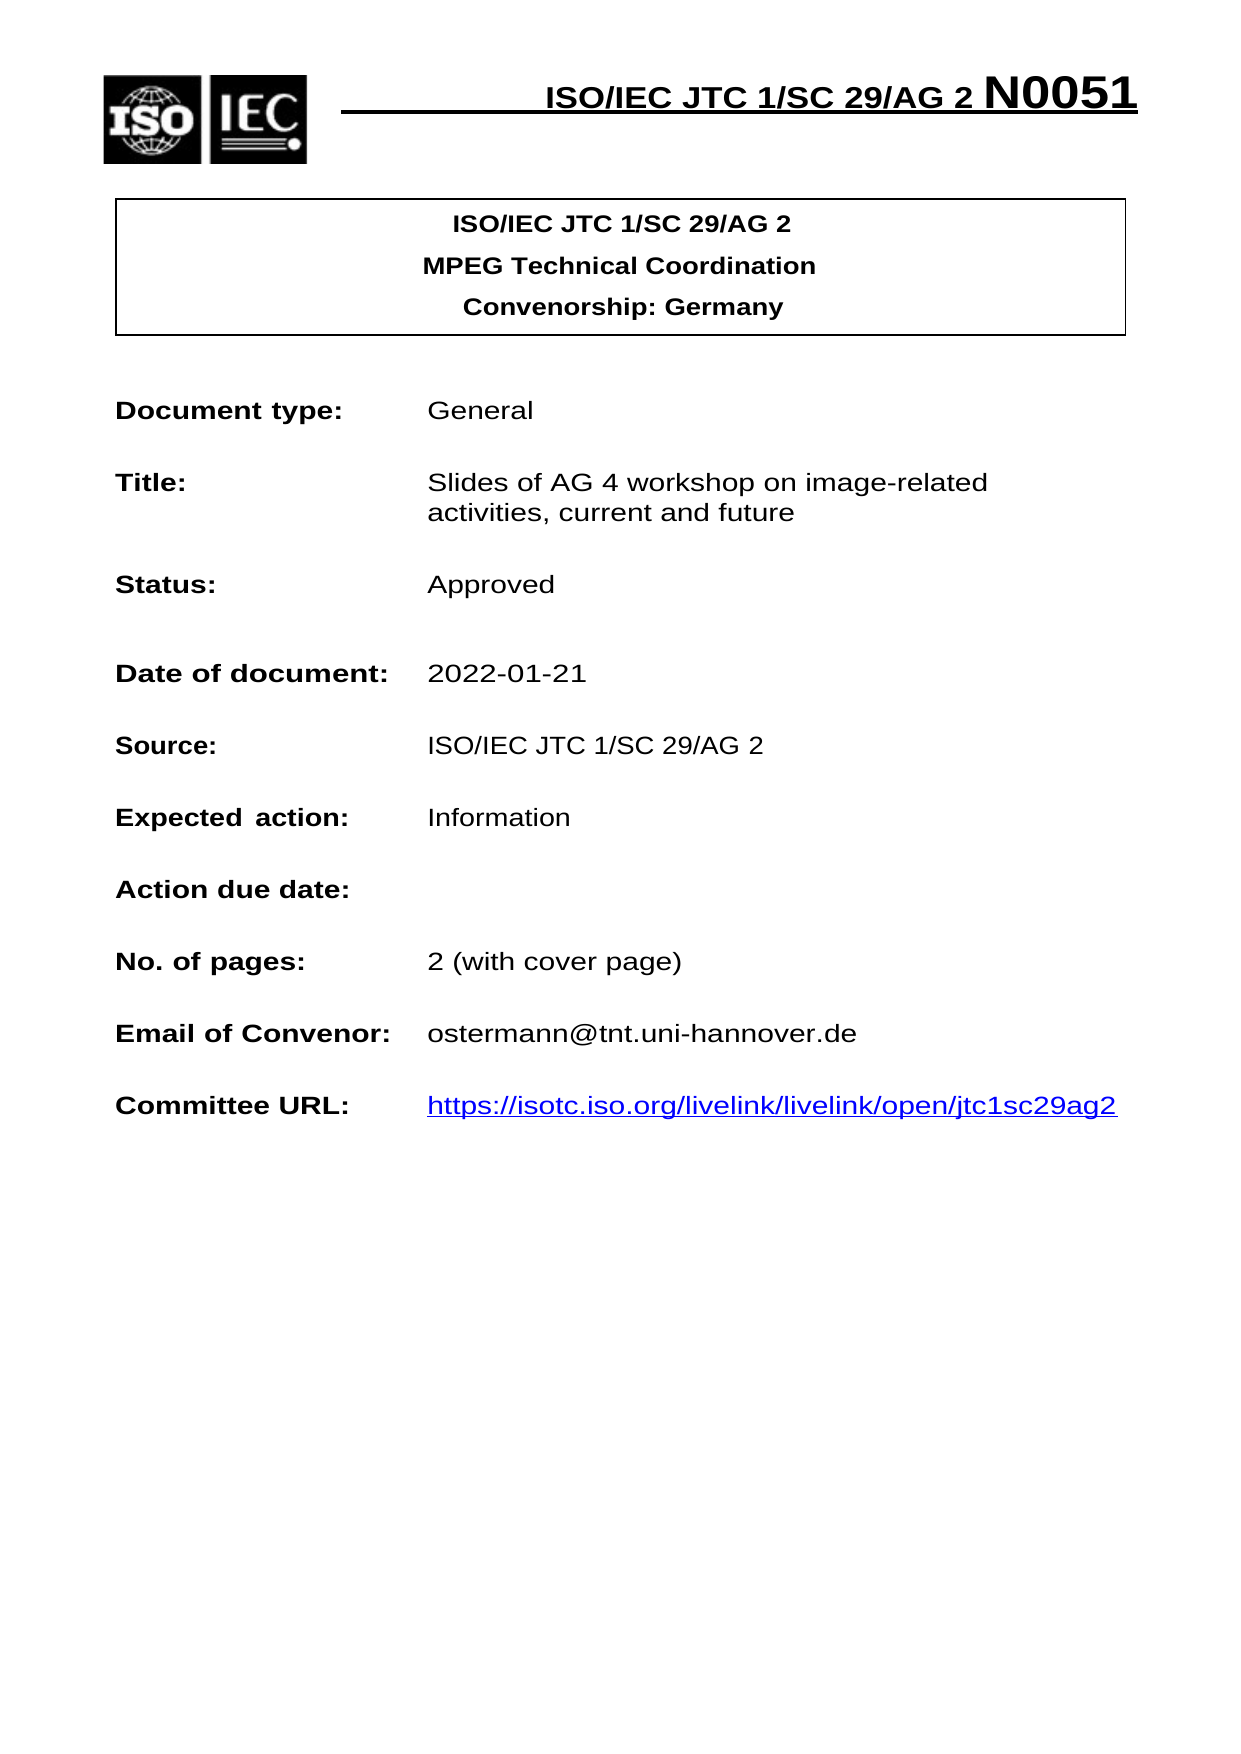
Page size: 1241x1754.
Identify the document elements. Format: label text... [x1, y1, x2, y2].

text Action due date: [115, 875, 1138, 903]
title ISO/IEC JTC 1/SC 29/AG 2 N0051 [228, 66, 1138, 118]
text Source: ISO/IEC JTC 1/SC 29/AG 2 [115, 731, 1138, 759]
text Date of document: 2022-01-21 [115, 659, 1138, 687]
text Status: Approved [115, 569, 1116, 598]
text Title: Slides of AG 4 workshop on image-related activities, current and future [115, 468, 1116, 527]
subtitle Expected action: Information [115, 803, 1138, 831]
text No. of pages: 2 (with cover page) [115, 947, 1138, 975]
text Committee URL: https://isotc.iso.org/livelink/livelink/open/jtc1sc29ag2 [115, 1091, 1138, 1119]
text Email of Convenor: ostermann@tnt.uni-hannover.de [115, 1019, 1138, 1047]
picture [103, 75, 308, 164]
text Document type: General [115, 396, 1138, 424]
